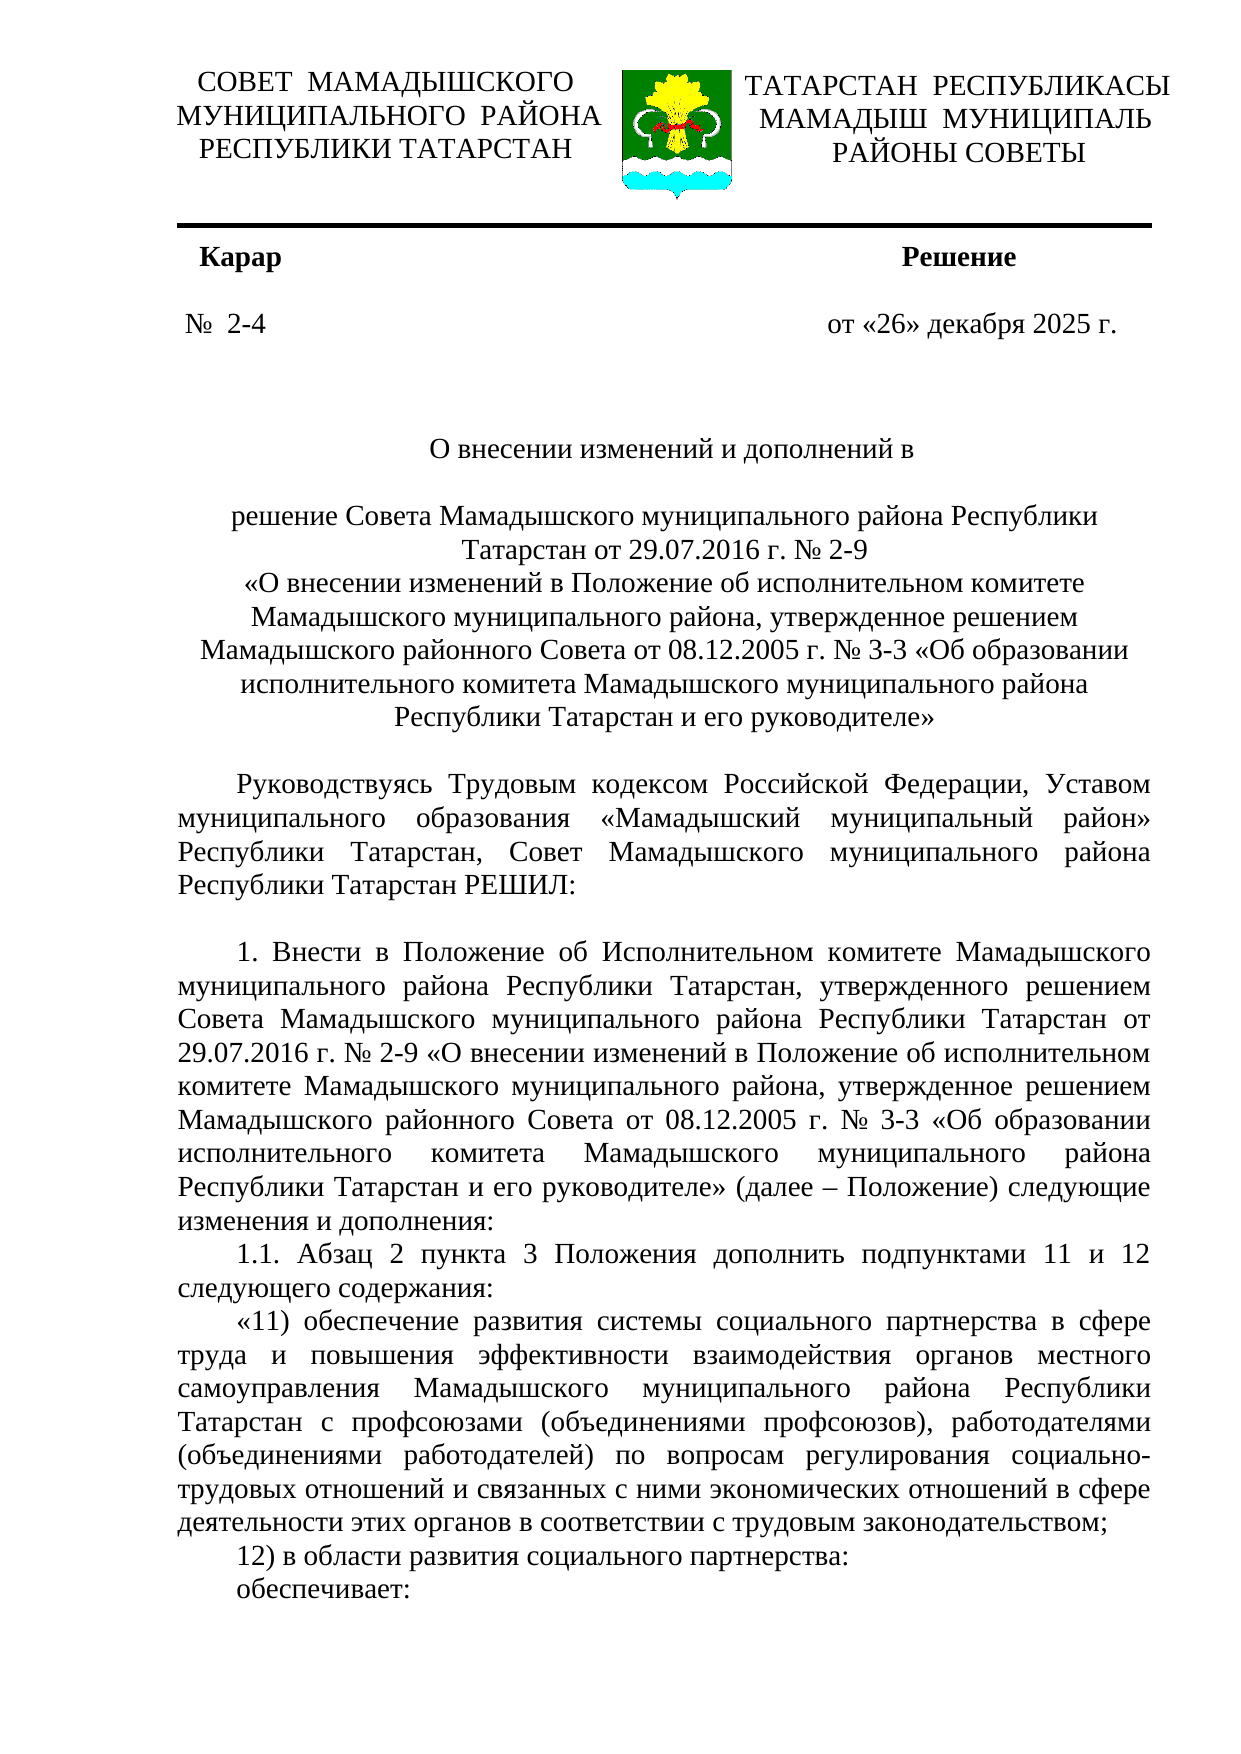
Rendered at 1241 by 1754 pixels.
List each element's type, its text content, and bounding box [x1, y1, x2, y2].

text 1. Внести в Положение об Исполнительном комитете Мамадышского муниципального района Республики Татарстан, утвержденного решением Совета Мамадышского муниципального района Республики Татарстан от 29.07.2016 г. № 2-9 «О внесении изменений в Положение об исполнительном комитете Мамадышского муниципального района, утвержденное решением Мамадышского районного Совета от 08.12.2005 г. № 3-3 «Об образовании исполнительного комитета Мамадышского муниципального района Республики Татарстан и его руководителе» (далее – Положение) следующие изменения и дополнения: [177, 934, 1152, 1236]
text «О внесении изменений в Положение об исполнительном комитете Мамадышского муниципального района, утвержденное решением Мамадышского районного Совета от 08.12.2005 г. № 3-3 «Об образовании исполнительного комитета Мамадышского муниципального района Республики Татарстан и его руководителе» [177, 565, 1152, 733]
text Карар Решение [177, 239, 1152, 273]
text , [733, 118, 1152, 142]
text 1.1. Абзац 2 пункта 3 Положения дополнить подпунктами 11 и 12 следующего содержания: [177, 1236, 1152, 1303]
text Руководствуясь Трудовым кодексом Российской Федерации, Уставом муниципального образования «Мамадышский муниципальный район» Республики Татарстан, Совет Мамадышского муниципального района Республики Татарстан РЕШИЛ: [177, 767, 1152, 901]
text обеспечивает: [177, 1572, 1152, 1605]
text «11) обеспечение развития системы социального партнерства в сфере труда и повышения эффективности взаимодействия органов местного самоуправления Мамадышского муниципального района Республики Татарстан с профсоюзами (объединениями профсоюзов), работодателями (объединениями работодателей) по вопросам регулирования социально-трудовых отношений и связанных с ними экономических отношений в сфере деятельности этих органов в соответствии с трудовым законодательством; [177, 1303, 1152, 1538]
text решение Совета Мамадышского муниципального района Республики Татарстан от 29.07.2016 г. № 2-9 [177, 498, 1152, 565]
text № 2-4 от «26» декабря 2025 г. [177, 307, 1152, 340]
text О внесении изменений и дополнений в [177, 431, 1152, 465]
text 12) в области развития социального партнерства: [177, 1538, 1152, 1572]
text , [177, 118, 622, 142]
